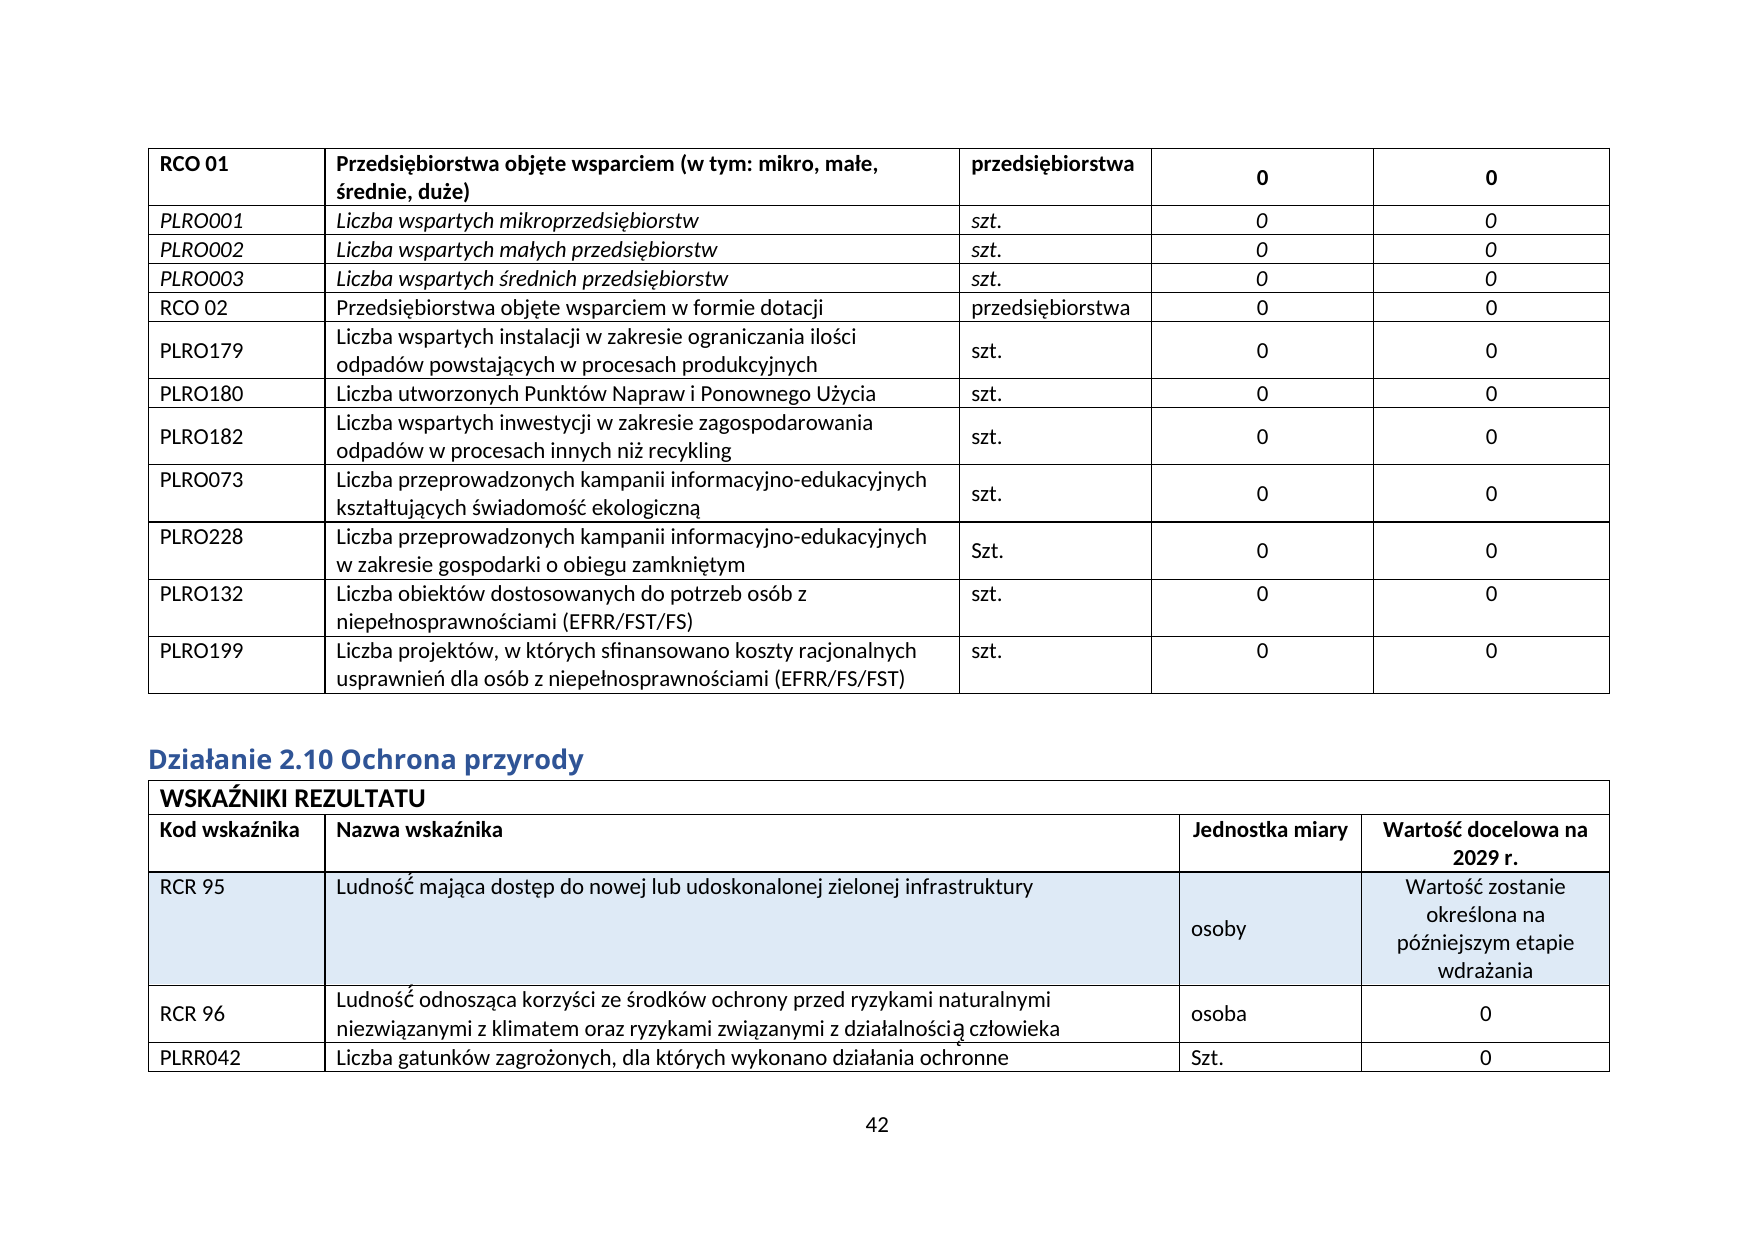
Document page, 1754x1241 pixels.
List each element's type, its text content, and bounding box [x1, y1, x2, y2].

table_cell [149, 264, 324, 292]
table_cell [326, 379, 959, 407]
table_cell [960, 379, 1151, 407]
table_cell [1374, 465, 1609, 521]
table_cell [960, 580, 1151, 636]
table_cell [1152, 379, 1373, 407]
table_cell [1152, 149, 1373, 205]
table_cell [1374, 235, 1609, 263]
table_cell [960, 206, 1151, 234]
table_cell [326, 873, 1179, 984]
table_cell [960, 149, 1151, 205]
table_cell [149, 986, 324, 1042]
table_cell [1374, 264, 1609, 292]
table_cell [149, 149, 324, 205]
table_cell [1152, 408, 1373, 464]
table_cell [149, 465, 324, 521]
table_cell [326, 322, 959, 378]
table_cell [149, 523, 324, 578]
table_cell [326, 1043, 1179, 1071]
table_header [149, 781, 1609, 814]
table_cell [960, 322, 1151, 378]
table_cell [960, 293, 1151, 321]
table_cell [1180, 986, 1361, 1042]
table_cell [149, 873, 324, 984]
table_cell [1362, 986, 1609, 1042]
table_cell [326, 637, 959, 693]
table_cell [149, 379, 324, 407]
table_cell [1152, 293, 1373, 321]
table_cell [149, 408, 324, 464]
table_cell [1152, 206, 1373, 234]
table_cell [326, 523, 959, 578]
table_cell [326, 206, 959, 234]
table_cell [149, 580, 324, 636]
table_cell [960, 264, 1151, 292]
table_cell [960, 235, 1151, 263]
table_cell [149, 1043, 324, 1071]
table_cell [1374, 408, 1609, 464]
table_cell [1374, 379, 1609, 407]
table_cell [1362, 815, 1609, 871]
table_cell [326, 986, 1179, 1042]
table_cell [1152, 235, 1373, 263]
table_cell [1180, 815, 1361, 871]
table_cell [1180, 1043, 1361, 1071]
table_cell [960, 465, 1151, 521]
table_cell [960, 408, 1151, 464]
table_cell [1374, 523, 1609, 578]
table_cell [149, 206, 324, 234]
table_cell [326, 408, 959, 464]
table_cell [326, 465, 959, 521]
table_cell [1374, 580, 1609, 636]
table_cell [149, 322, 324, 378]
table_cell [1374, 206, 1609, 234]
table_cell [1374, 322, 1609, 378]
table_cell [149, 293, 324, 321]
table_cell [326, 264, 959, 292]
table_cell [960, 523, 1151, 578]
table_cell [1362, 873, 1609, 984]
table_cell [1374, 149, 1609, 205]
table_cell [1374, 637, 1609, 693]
subtitle Działanie 2.10 Ochrona przyrody [148, 741, 1606, 777]
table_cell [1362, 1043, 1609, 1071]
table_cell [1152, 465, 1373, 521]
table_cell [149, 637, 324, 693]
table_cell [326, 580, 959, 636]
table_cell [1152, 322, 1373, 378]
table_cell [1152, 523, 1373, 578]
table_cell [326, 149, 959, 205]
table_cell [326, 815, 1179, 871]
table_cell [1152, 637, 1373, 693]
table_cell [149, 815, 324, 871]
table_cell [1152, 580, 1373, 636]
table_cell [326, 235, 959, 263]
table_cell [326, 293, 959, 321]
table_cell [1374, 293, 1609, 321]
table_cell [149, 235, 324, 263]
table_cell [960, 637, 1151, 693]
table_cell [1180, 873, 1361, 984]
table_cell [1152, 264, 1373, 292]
